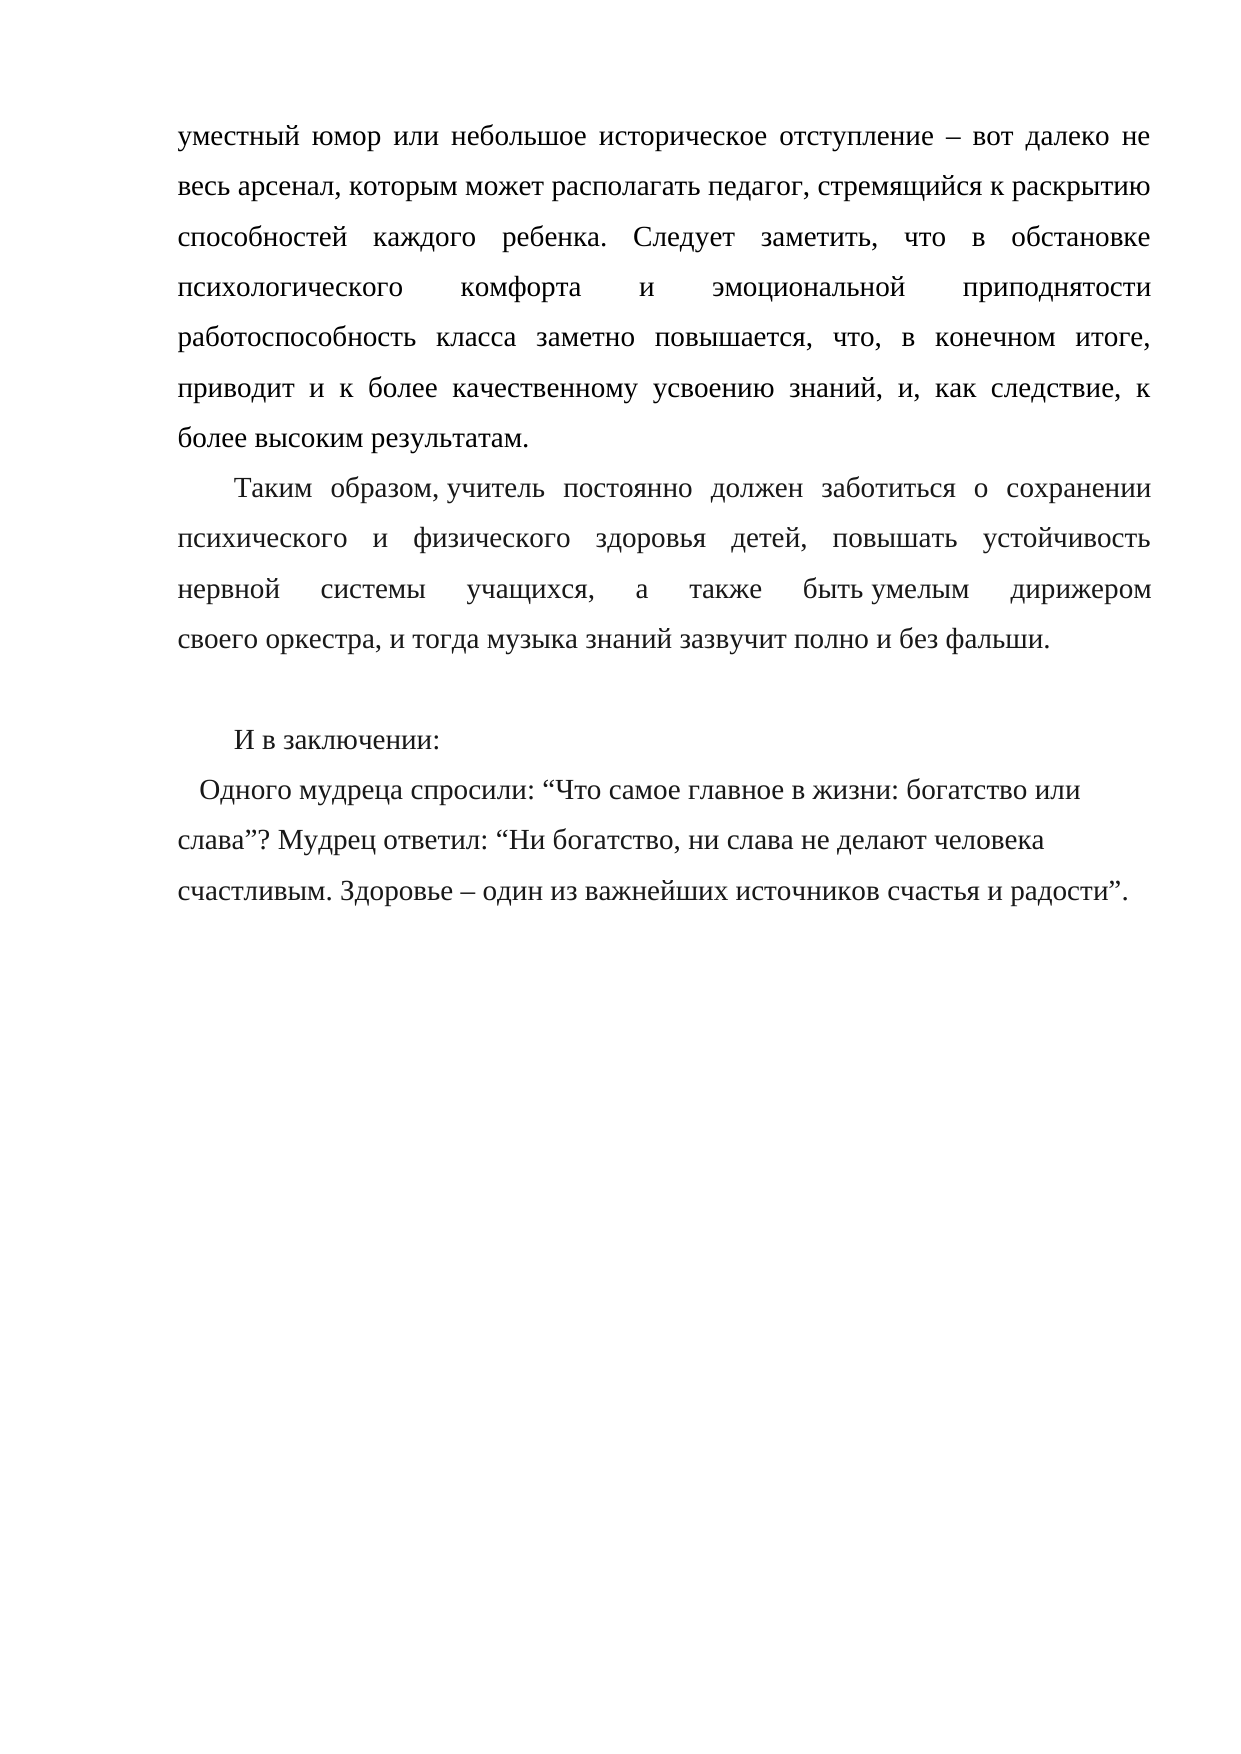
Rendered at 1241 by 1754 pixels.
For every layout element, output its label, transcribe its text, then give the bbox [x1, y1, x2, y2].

text Таким образом, учитель постоянно должен заботиться о сохранении психического и физического здоровья детей, повышать устойчивость нервной системы учащихся, а также быть умелым дирижером своего оркестра, и тогда музыка знаний зазвучит полно и без фальши. [177, 470, 1152, 655]
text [177, 118, 1152, 453]
text Одного мудреца спросили: “Что самое главное в жизни: богатство или слава”? Мудрец ответил: “Ни богатство, ни слава не делают человека счастливым. Здоровье – один из важнейших источников счастья и радости”. [177, 772, 1152, 906]
text И в заключении: [177, 722, 1152, 755]
